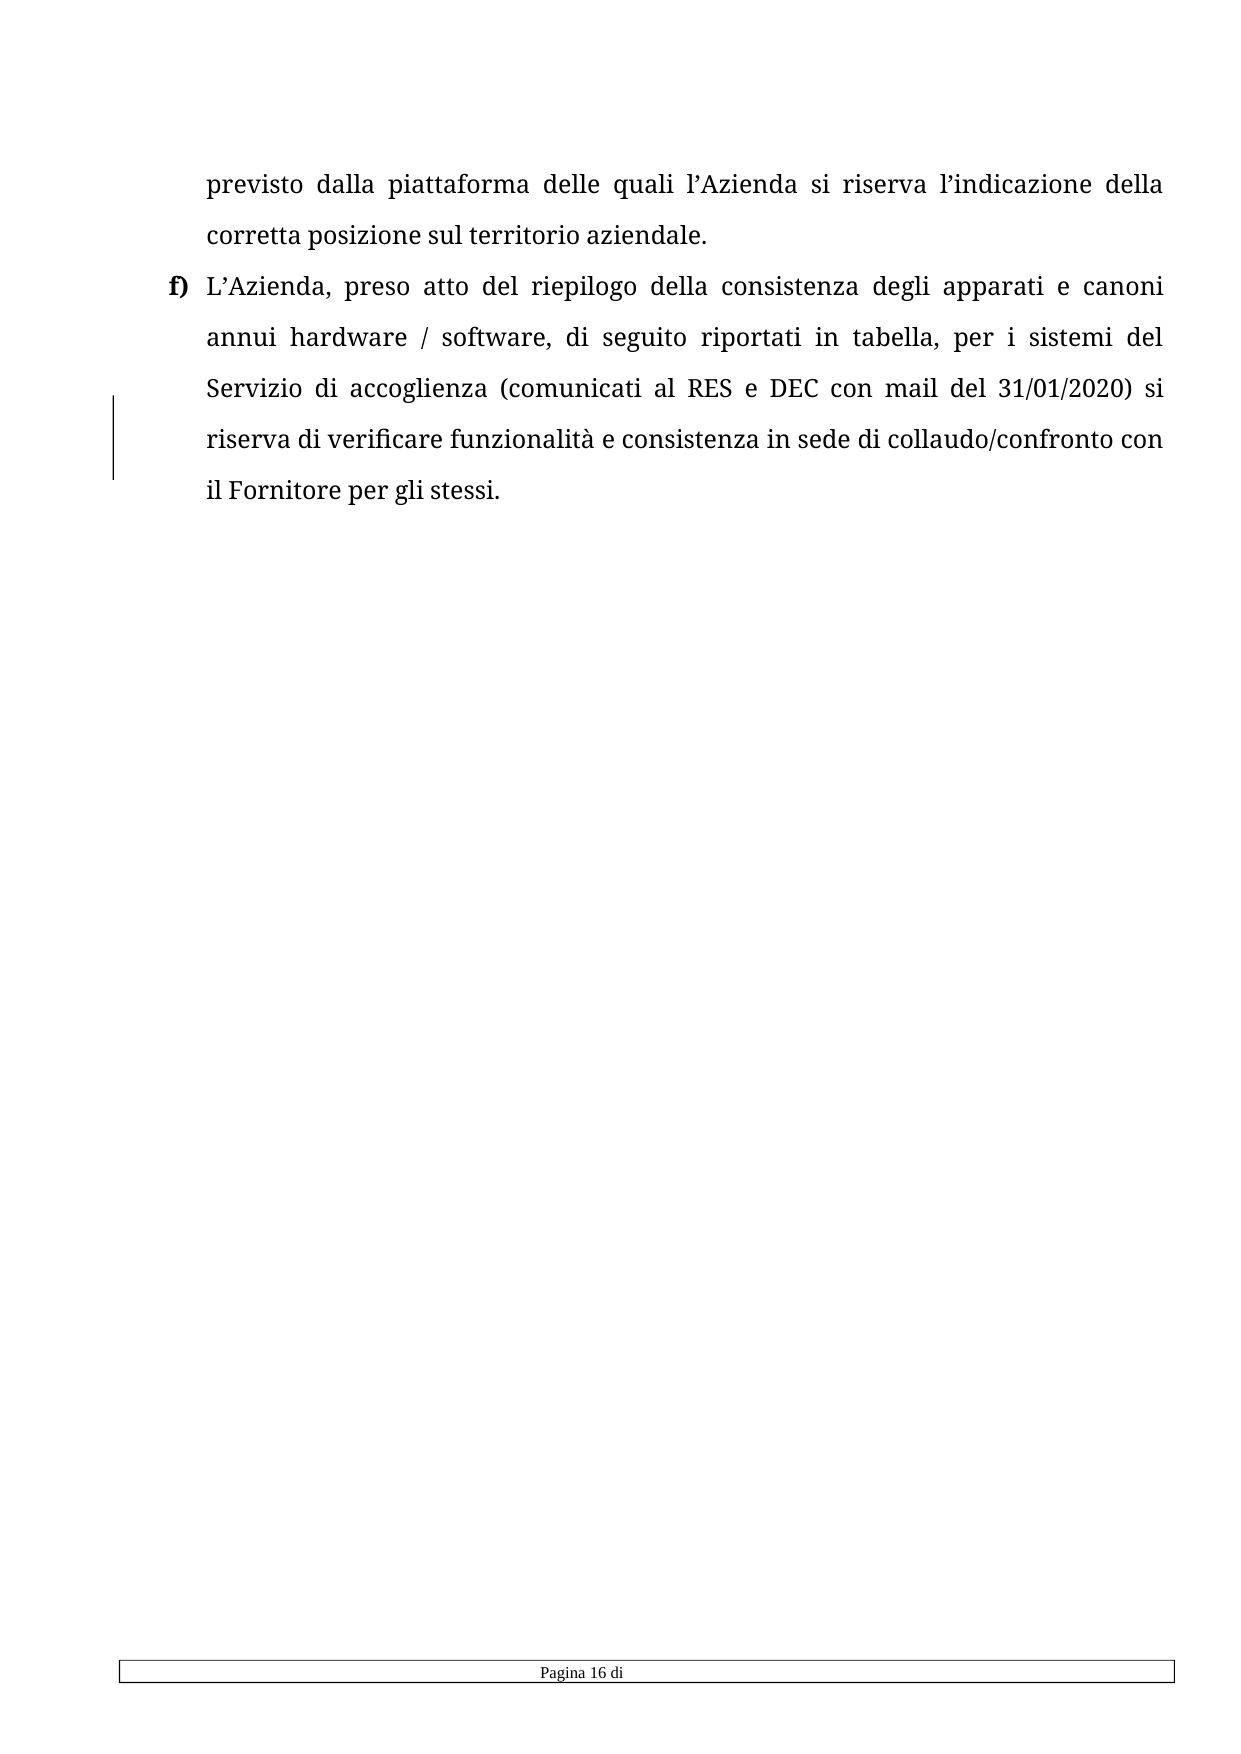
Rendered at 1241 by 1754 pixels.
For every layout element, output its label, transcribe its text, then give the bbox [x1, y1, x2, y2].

list L’Azienda, preso atto del riepilogo della consistenza degli apparati e canoni annui hardware / software, di seguito riportati in tabella, per i sistemi del Servizio di accoglienza (comunicati al RES e DEC con mail del 31/01/2020) si riserva di verificare funzionalità e consistenza in sede di collaudo/confronto con il Fornitore per gli stessi. [169, 269, 1164, 507]
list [169, 167, 1164, 252]
